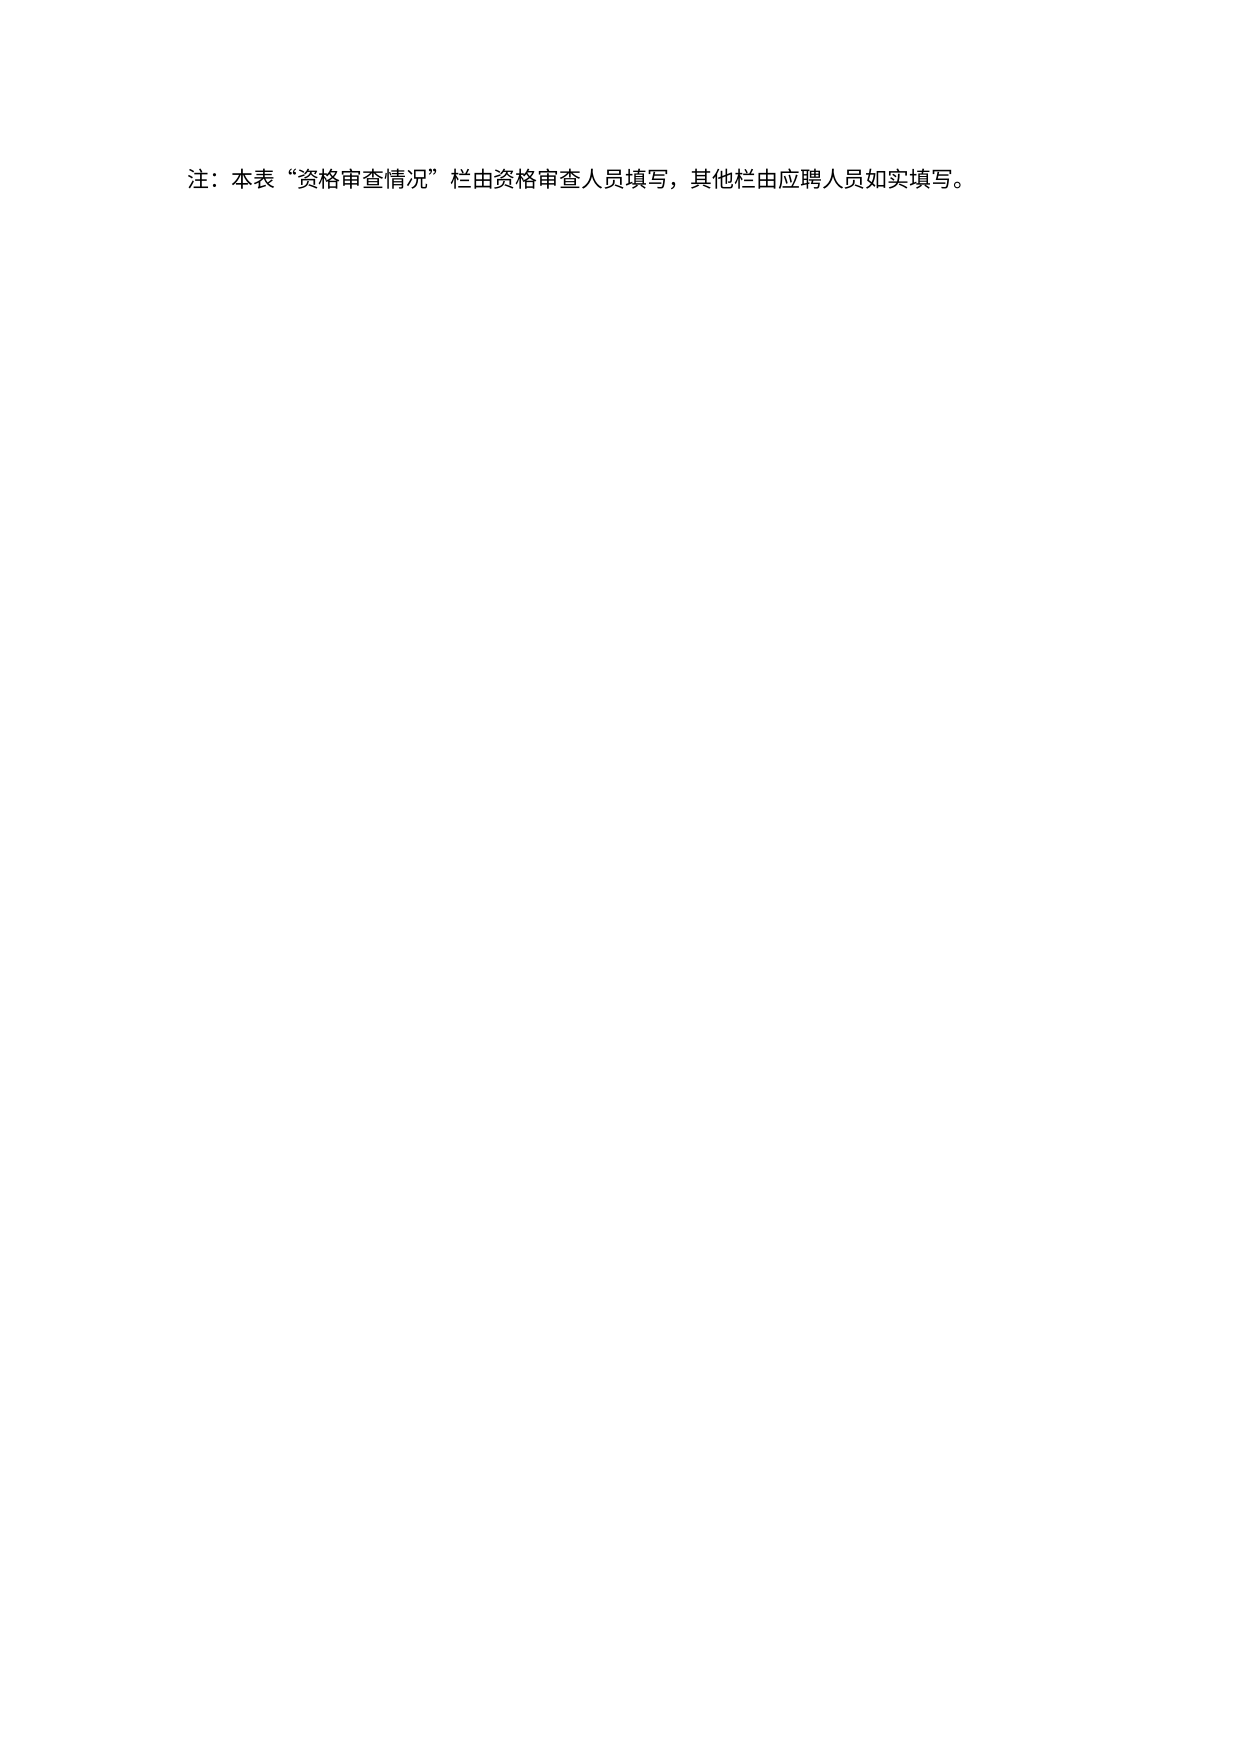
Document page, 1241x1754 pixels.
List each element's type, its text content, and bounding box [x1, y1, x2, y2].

text 注：本表“资格审查情况”栏由资格审查人员填写，其他栏由应聘人员如实填写。 [187, 162, 1064, 194]
